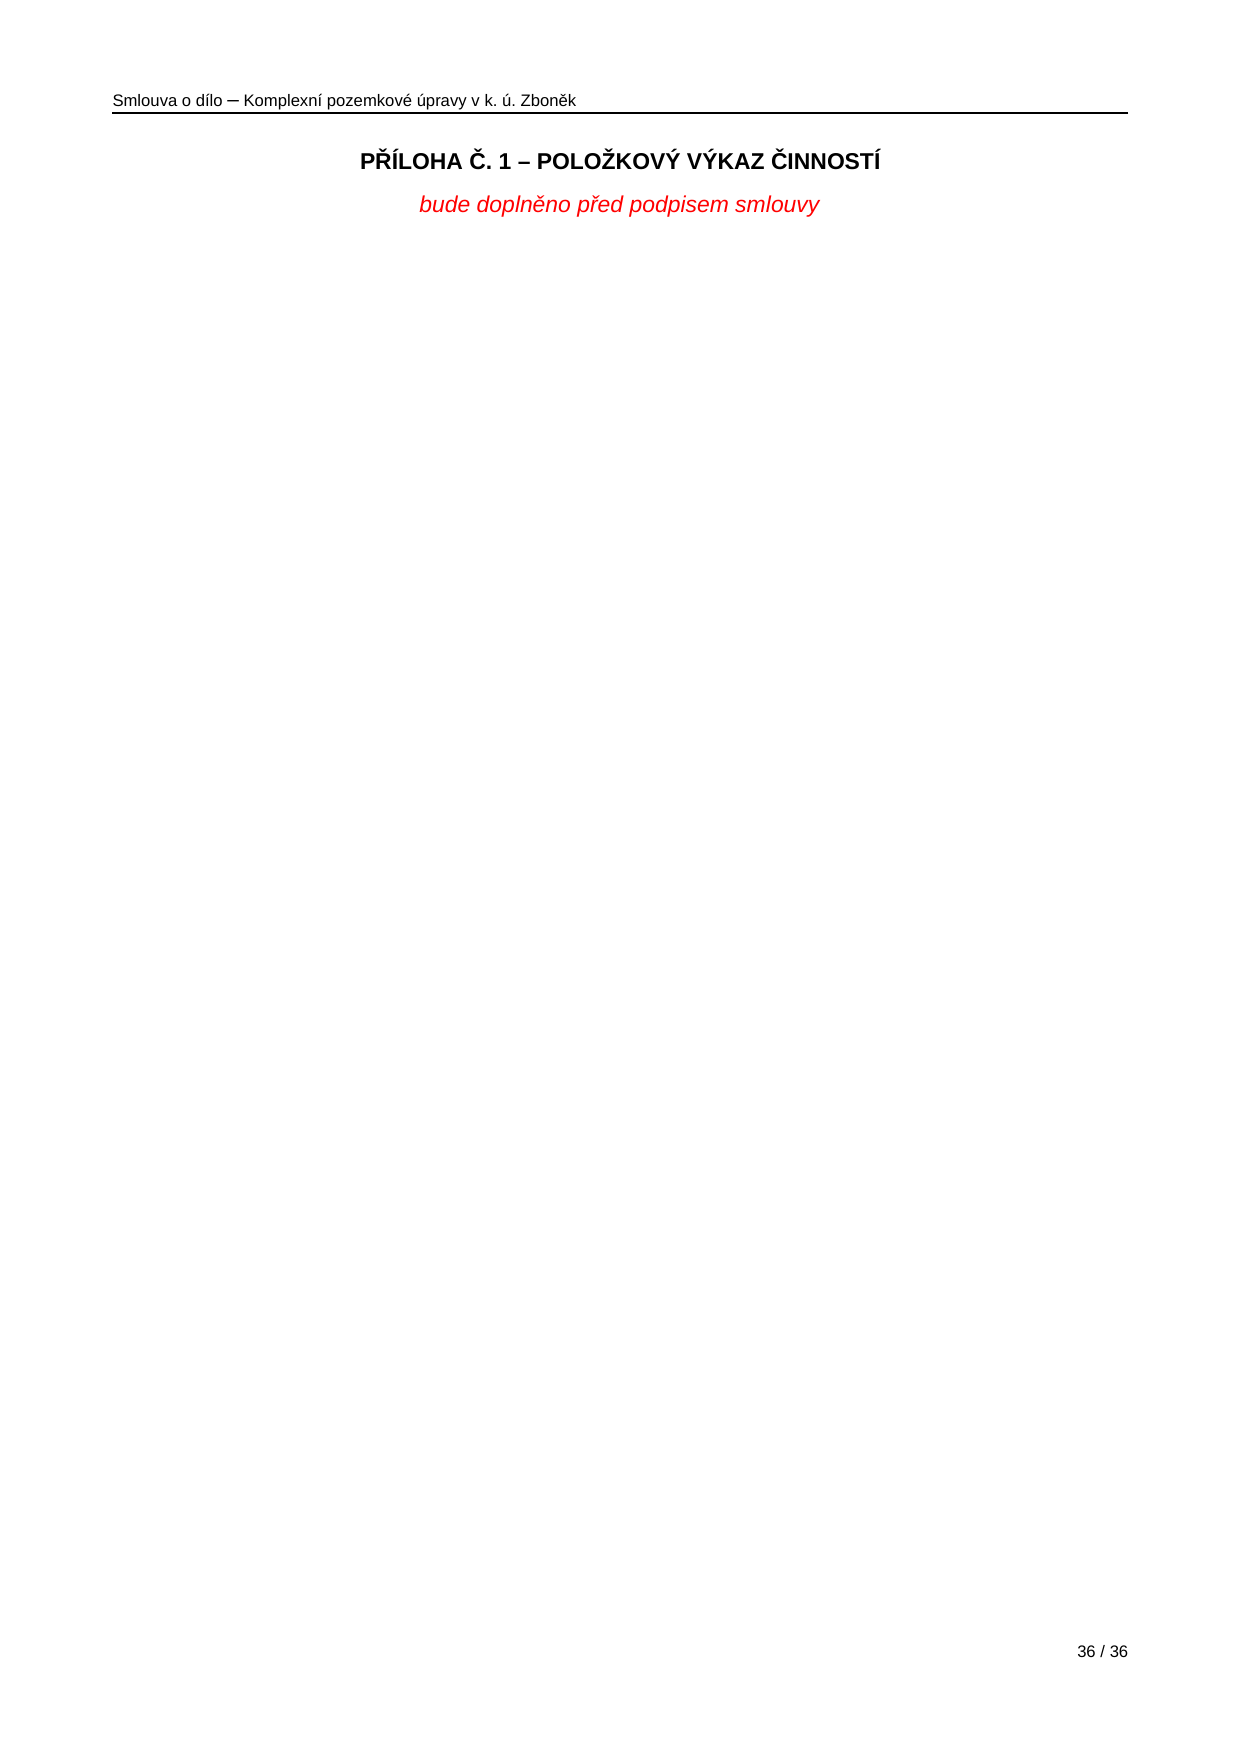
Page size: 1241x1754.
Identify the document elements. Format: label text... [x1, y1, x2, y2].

text bude doplněno před podpisem smlouvy [112, 191, 1128, 217]
text Příloha č. 1 – Položkový výkaz Činností [112, 148, 1128, 174]
